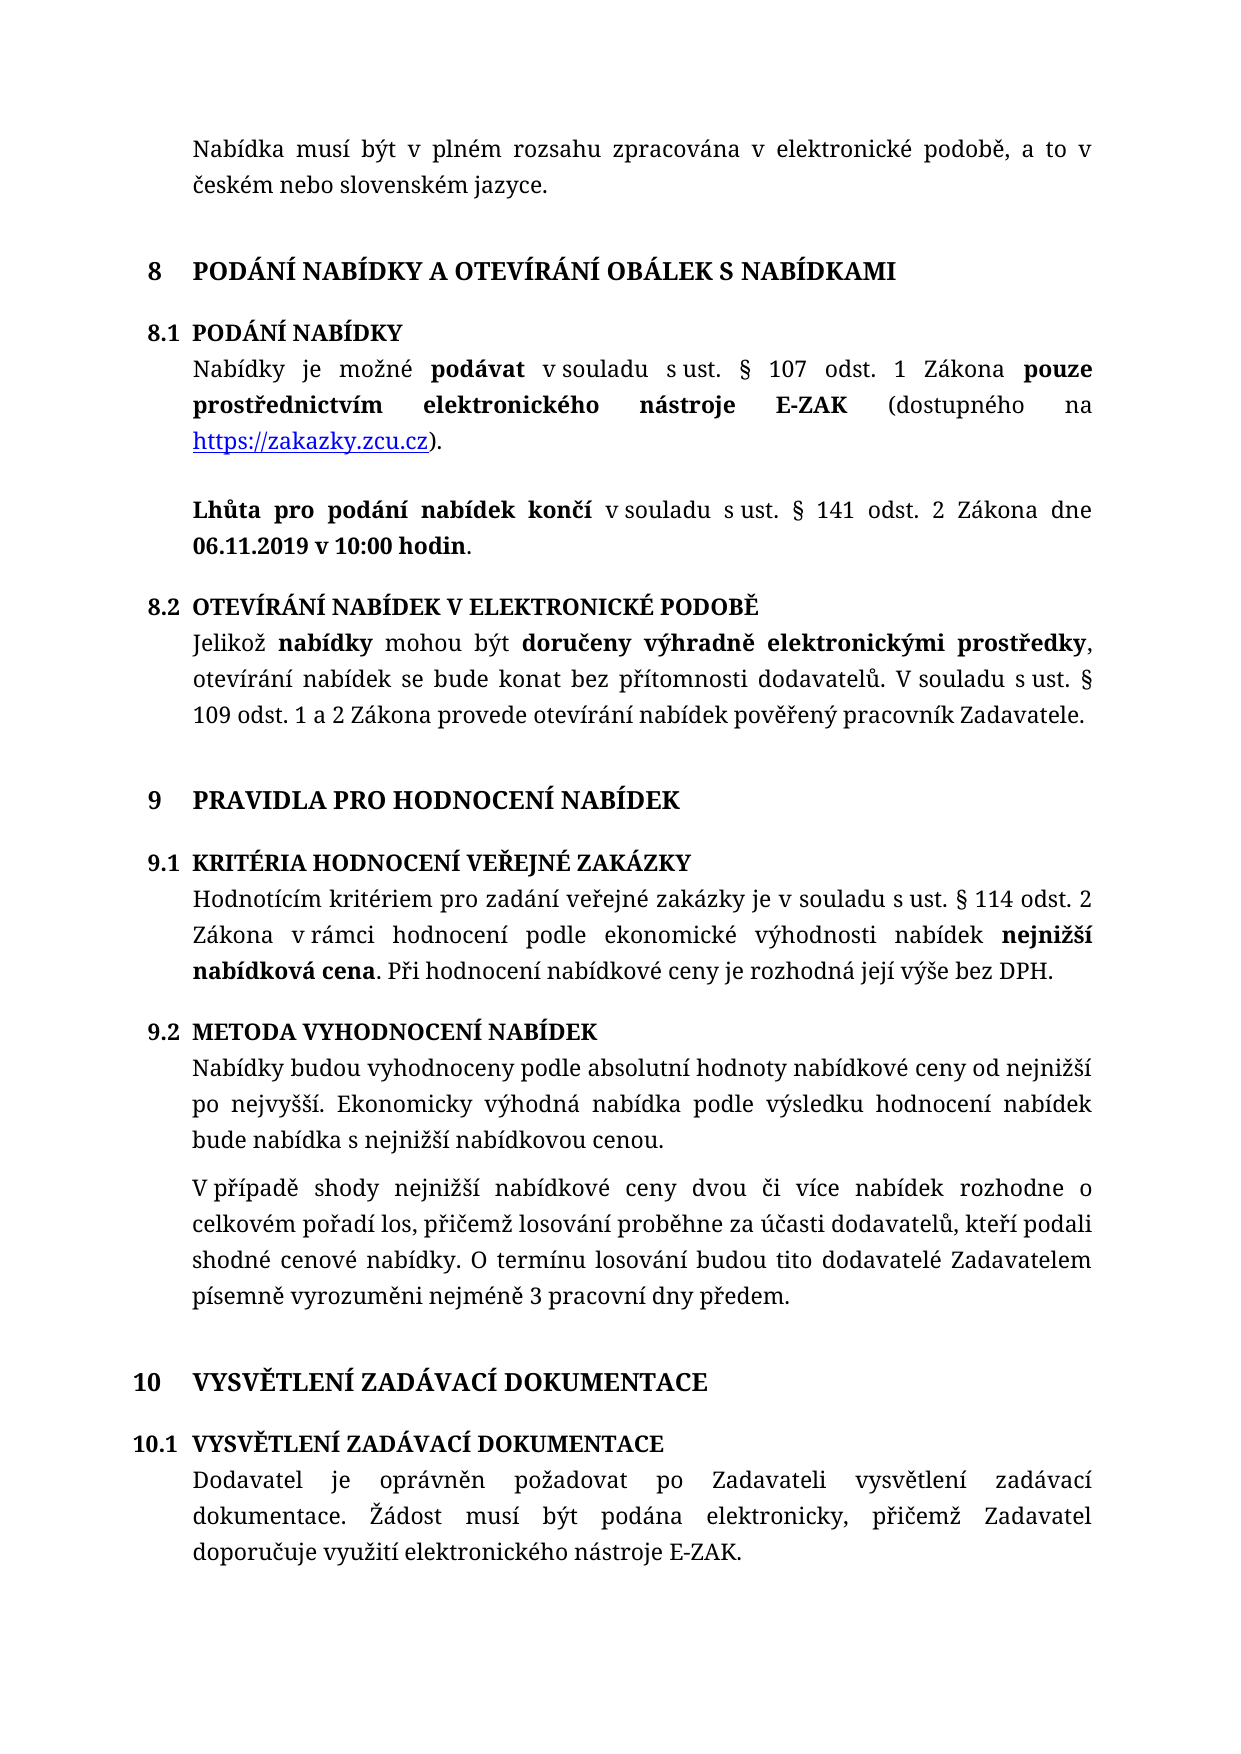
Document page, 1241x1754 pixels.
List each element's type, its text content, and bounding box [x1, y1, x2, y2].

subtitle VYSVĚTLENÍ ZADÁVACÍ DOKUMENTACE [133, 1428, 1093, 1460]
text Dodavatel je oprávněn požadovat po Zadavateli vysvětlení zadávací dokumentace. Žádost musí být podána elektronicky, přičemž Zadavatel doporučuje využití elektronického nástroje E-ZAK. [192, 1464, 1093, 1567]
subtitle PODÁNÍ NABÍDKY A OTEVÍRÁNÍ OBÁLEK S NABÍDKAMI [148, 253, 1093, 287]
text Nabídky je možné podávat v souladu s ust. § 107 odst. 1 Zákona pouze prostřednictvím elektronického nástroje E-ZAK (dostupného na https://zakazky.zcu.cz). [193, 353, 1093, 456]
subtitle OTEVÍRÁNÍ NABÍDEK V ELEKTRONICKÉ PODOBĚ [148, 591, 1093, 622]
subtitle METODA VYHODNOCENÍ NABÍDEK [147, 1016, 1093, 1047]
subtitle PODÁNÍ NABÍDKY [147, 317, 1093, 349]
subtitle PRAVIDLA PRO HODNOCENÍ NABÍDEK [148, 783, 1093, 817]
subtitle VYSVĚTLENÍ ZADÁVACÍ DOKUMENTACE [133, 1364, 1093, 1398]
text V případě shody nejnižší nabídkové ceny dvou či více nabídek rozhodne o celkovém pořadí los, přičemž losování proběhne za účasti dodavatelů, kteří podali shodné cenové nabídky. O termínu losování budou tito dodavatelé Zadavatelem písemně vyrozuměni nejméně 3 pracovní dny předem. [192, 1172, 1093, 1311]
subtitle KRITÉRIA HODNOCENÍ VEŘEJNÉ ZAKÁZKY [147, 847, 1093, 878]
text Hodnotícím kritériem pro zadání veřejné zakázky je v souladu s ust. § 114 odst. 2 Zákona v rámci hodnocení podle ekonomické výhodnosti nabídek nejnižší nabídková cena. Při hodnocení nabídkové ceny je rozhodná její výše bez DPH. [193, 883, 1093, 986]
text Nabídky budou vyhodnoceny podle absolutní hodnoty nabídkové ceny od nejnižší po nejvyšší. Ekonomicky výhodná nabídka podle výsledku hodnocení nabídek bude nabídka s nejnižší nabídkovou cenou. [192, 1052, 1093, 1155]
text Lhůta pro podání nabídek končí v souladu s ust. § 141 odst. 2 Zákona dne 06.11.2019 v 10:00 hodin. [193, 494, 1093, 561]
text Nabídka musí být v plném rozsahu zpracována v elektronické podobě, a to v českém nebo slovenském jazyce. [192, 133, 1093, 200]
text Jelikož nabídky mohou být doručeny výhradně elektronickými prostředky, otevírání nabídek se bude konat bez přítomnosti dodavatelů. V souladu s ust. § 109 odst. 1 a 2 Zákona provede otevírání nabídek pověřený pracovník Zadavatele. [193, 627, 1093, 730]
